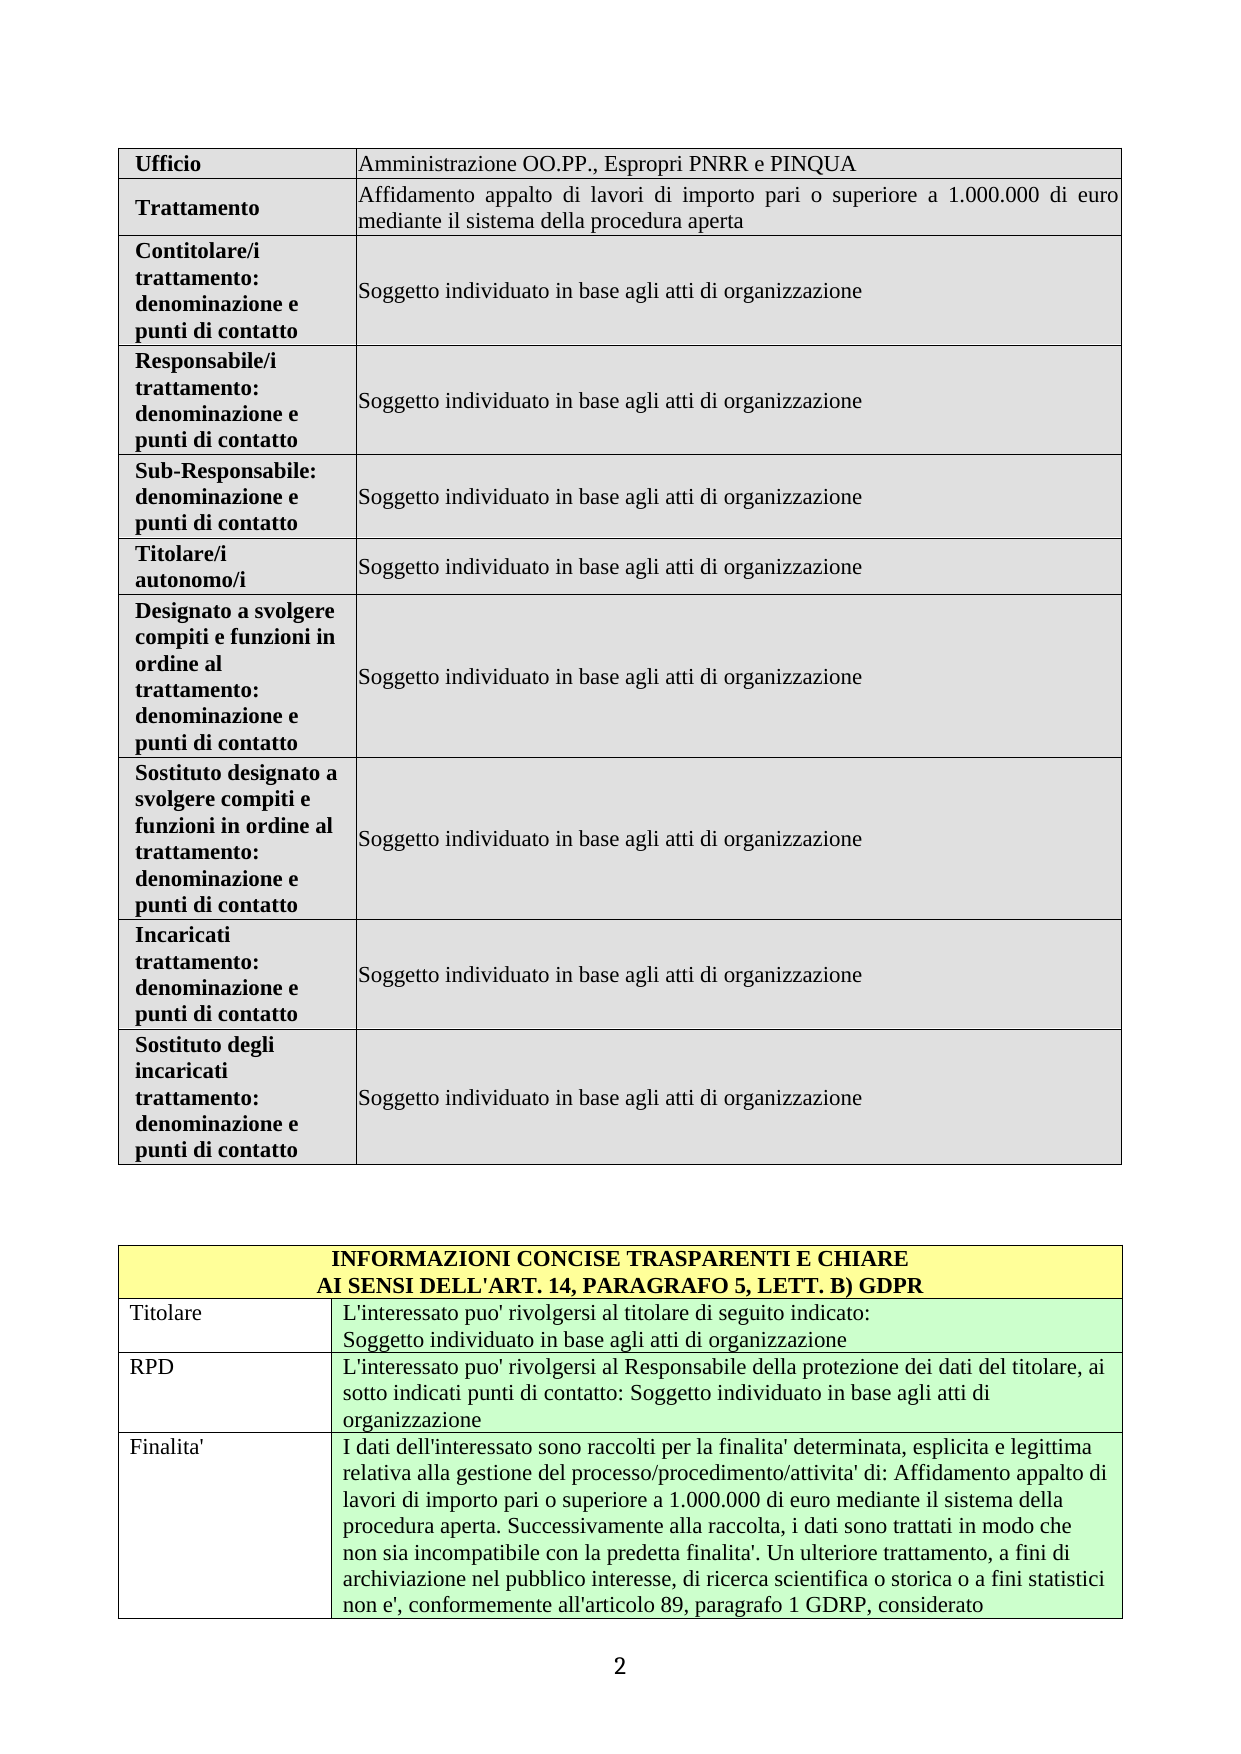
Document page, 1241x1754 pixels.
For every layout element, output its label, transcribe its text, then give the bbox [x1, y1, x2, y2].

table_cell Responsabile/i trattamento: denominazione e punti di contatto [119, 346, 356, 454]
table_cell Soggetto individuato in base agli atti di organizzazione [357, 1030, 1121, 1164]
table_cell Titolare [119, 1299, 331, 1352]
table_cell Trattamento [119, 179, 356, 235]
table_cell Soggetto individuato in base agli atti di organizzazione [357, 920, 1121, 1028]
table_cell Titolare/i autonomo/i [119, 539, 356, 594]
table_cell Soggetto individuato in base agli atti di organizzazione [357, 455, 1121, 537]
table_cell RPD [119, 1353, 331, 1432]
table_cell Soggetto individuato in base agli atti di organizzazione [357, 595, 1121, 757]
table_cell Soggetto individuato in base agli atti di organizzazione [357, 346, 1121, 454]
table_cell Soggetto individuato in base agli atti di organizzazione [357, 236, 1121, 344]
table_cell Designato a svolgere compiti e funzioni in ordine al trattamento: denominazione e punti di contatto [119, 595, 356, 757]
table_cell Amministrazione OO.PP., Espropri PNRR e PINQUA [357, 149, 1121, 178]
table_cell Incaricati trattamento: denominazione e punti di contatto [119, 920, 356, 1028]
table_header INFORMAZIONI CONCISE TRASPARENTI E CHIARE AI SENSI DELL'ART. 14, PARAGRAFO 5, LETT. B) GDPR [119, 1246, 1122, 1298]
table_cell Sub-Responsabile: denominazione e punti di contatto [119, 455, 356, 537]
table_cell L'interessato puo' rivolgersi al Responsabile della protezione dei dati del titolare, ai sotto indicati punti di contatto: Soggetto individuato in base agli atti di organizzazione [332, 1353, 1122, 1432]
table_cell Sostituto degli incaricati trattamento: denominazione e punti di contatto [119, 1030, 356, 1164]
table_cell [332, 1433, 1122, 1618]
table_cell Ufficio [119, 149, 356, 178]
table_cell L'interessato puo' rivolgersi al titolare di seguito indicato: Soggetto individuato in base agli atti di organizzazione [332, 1299, 1122, 1352]
table_cell Affidamento appalto di lavori di importo pari o superiore a 1.000.000 di euro mediante il sistema della procedura aperta [357, 179, 1121, 235]
table_cell Finalita' [119, 1433, 331, 1618]
table_cell Soggetto individuato in base agli atti di organizzazione [357, 539, 1121, 594]
table_cell Soggetto individuato in base agli atti di organizzazione [357, 758, 1121, 919]
table_cell Contitolare/i trattamento: denominazione e punti di contatto [119, 236, 356, 344]
table_cell Sostituto designato a svolgere compiti e funzioni in ordine al trattamento: denominazione e punti di contatto [119, 758, 356, 919]
